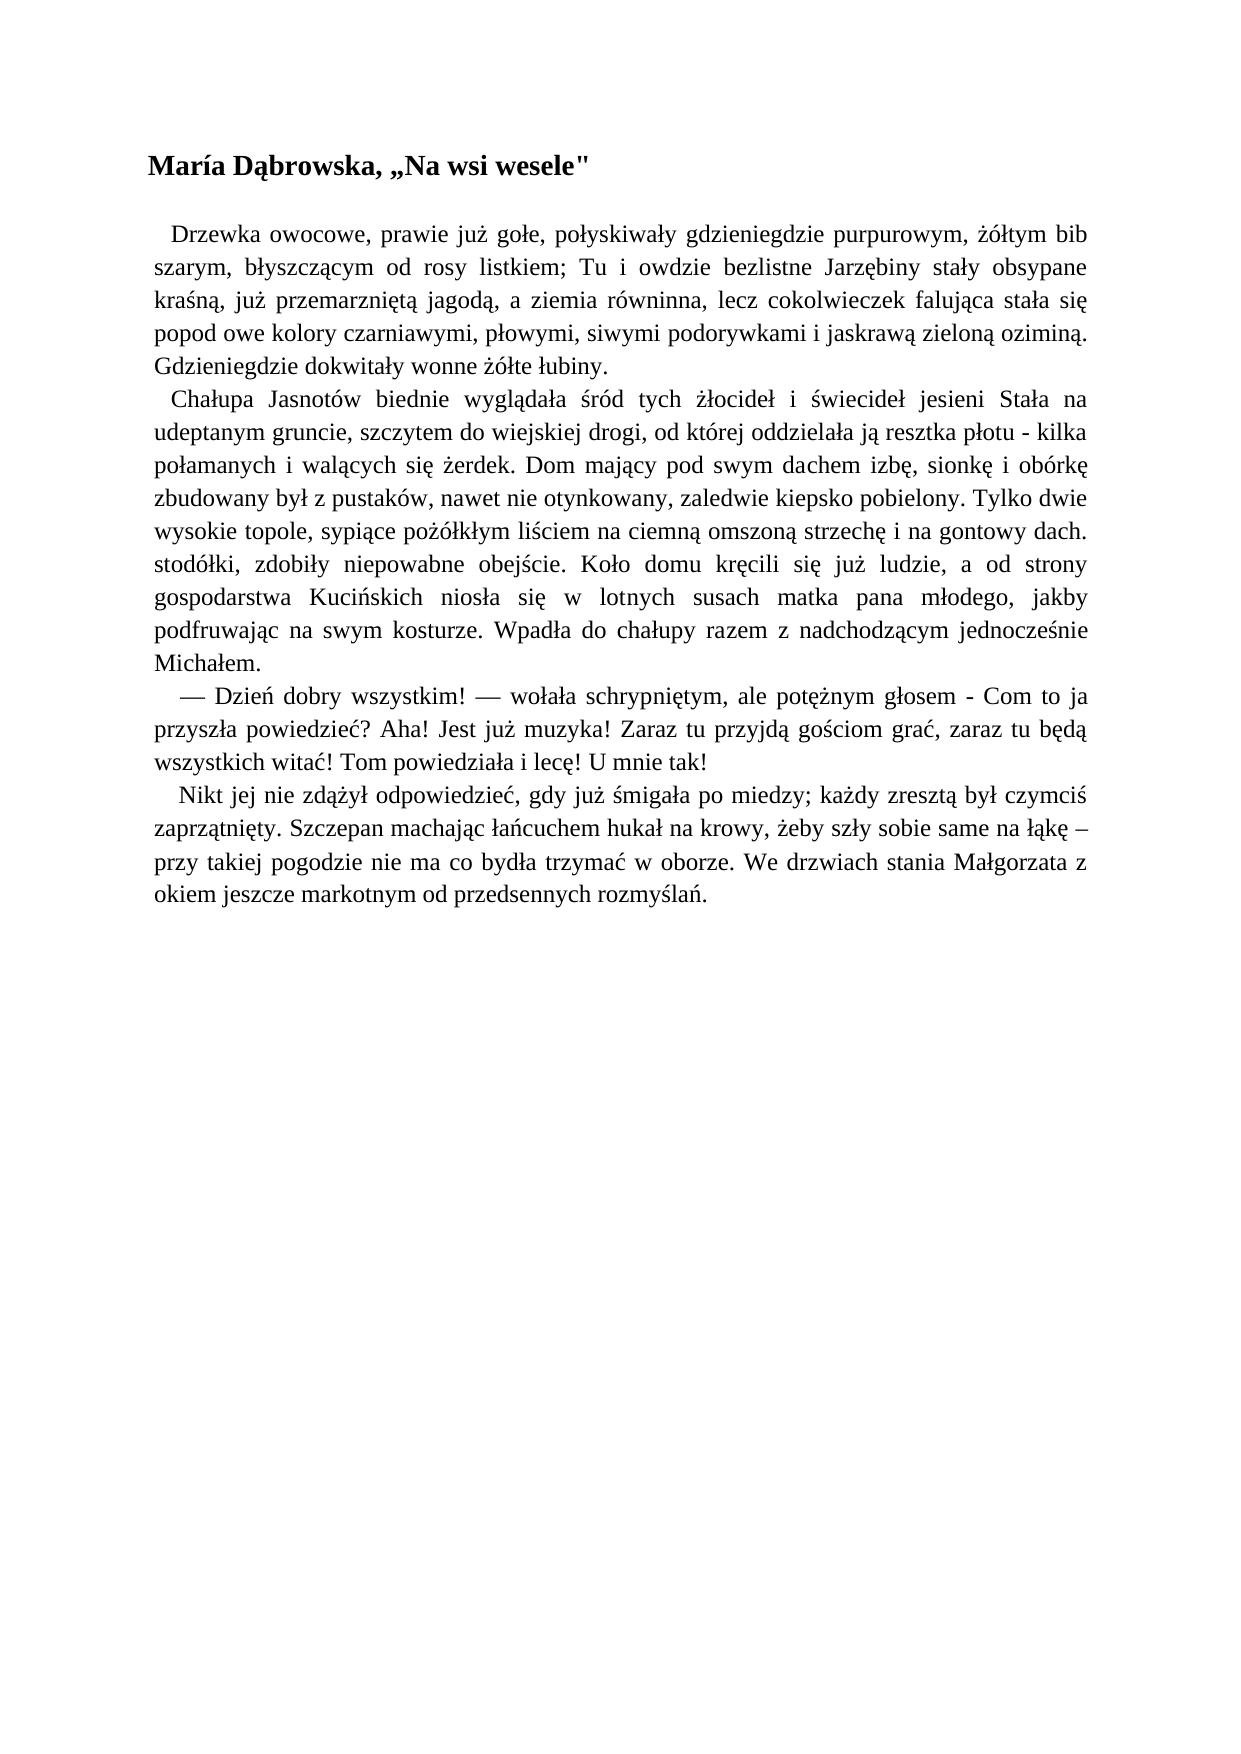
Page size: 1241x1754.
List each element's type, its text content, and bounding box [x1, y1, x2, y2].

text Nikt jej nie zdążył odpowiedzieć, gdy już śmigała po miedzy; każdy zresztą był czymciś zaprzątnięty. Szczepan machając łańcuchem hukał na krowy, żeby szły sobie same na łąkę – przy takiej pogodzie nie ma co bydła trzymać w oborze. We drzwiach stania Małgorzata z okiem jeszcze markotnym od przedsennych rozmyślań. [154, 781, 1088, 908]
text Drzewka owocowe, prawie już gołe, połyskiwały gdzieniegdzie purpurowym, żółtym bib szarym, błyszczącym od rosy listkiem; Tu i owdzie bezlistne Jarzębiny stały obsypane kraśną, już przemarzniętą jagodą, a ziemia równinna, lecz cokolwieczek falująca stała się popod owe kolory czarniawymi, płowymi, siwymi podorywkami i jaskrawą zieloną oziminą. Gdzieniegdzie dokwitały wonne żółte łubiny. [154, 219, 1088, 380]
text — Dzień dobry wszystkim! — wołała schrypniętym, ale potężnym głosem - Com to ja przyszła powiedzieć? Aha! Jest już muzyka! Zaraz tu przyjdą gościom grać, zaraz tu będą wszystkich witać! Tom powiedziała i lecę! U mnie tak! [154, 681, 1088, 776]
text María Dąbrowska, „Na wsi wesele" [148, 148, 1093, 181]
text Chałupa Jasnotów biednie wyglądała śród tych żłocideł i świecideł jesieni Stała na udeptanym gruncie, szczytem do wiejskiej drogi, od której oddzielała ją resztka płotu - kilka połamanych i walących się żerdek. Dom mający pod swym dachem izbę, sionkę i obórkę zbudowany był z pustaków, nawet nie otynkowany, zaledwie kiepsko pobielony. Tylko dwie wysokie topole, sypiące pożółkłym liściem na ciemną omszoną strzechę i na gontowy dach. stodółki, zdobiły niepowabne obejście. Koło domu kręcili się już ludzie, a od strony gospodarstwa Kucińskich niosła się w lotnych susach matka pana młodego, jakby podfruwając na swym kosturze. Wpadła do chałupy razem z nadchodzącym jednocześnie Michałem. [154, 384, 1088, 677]
